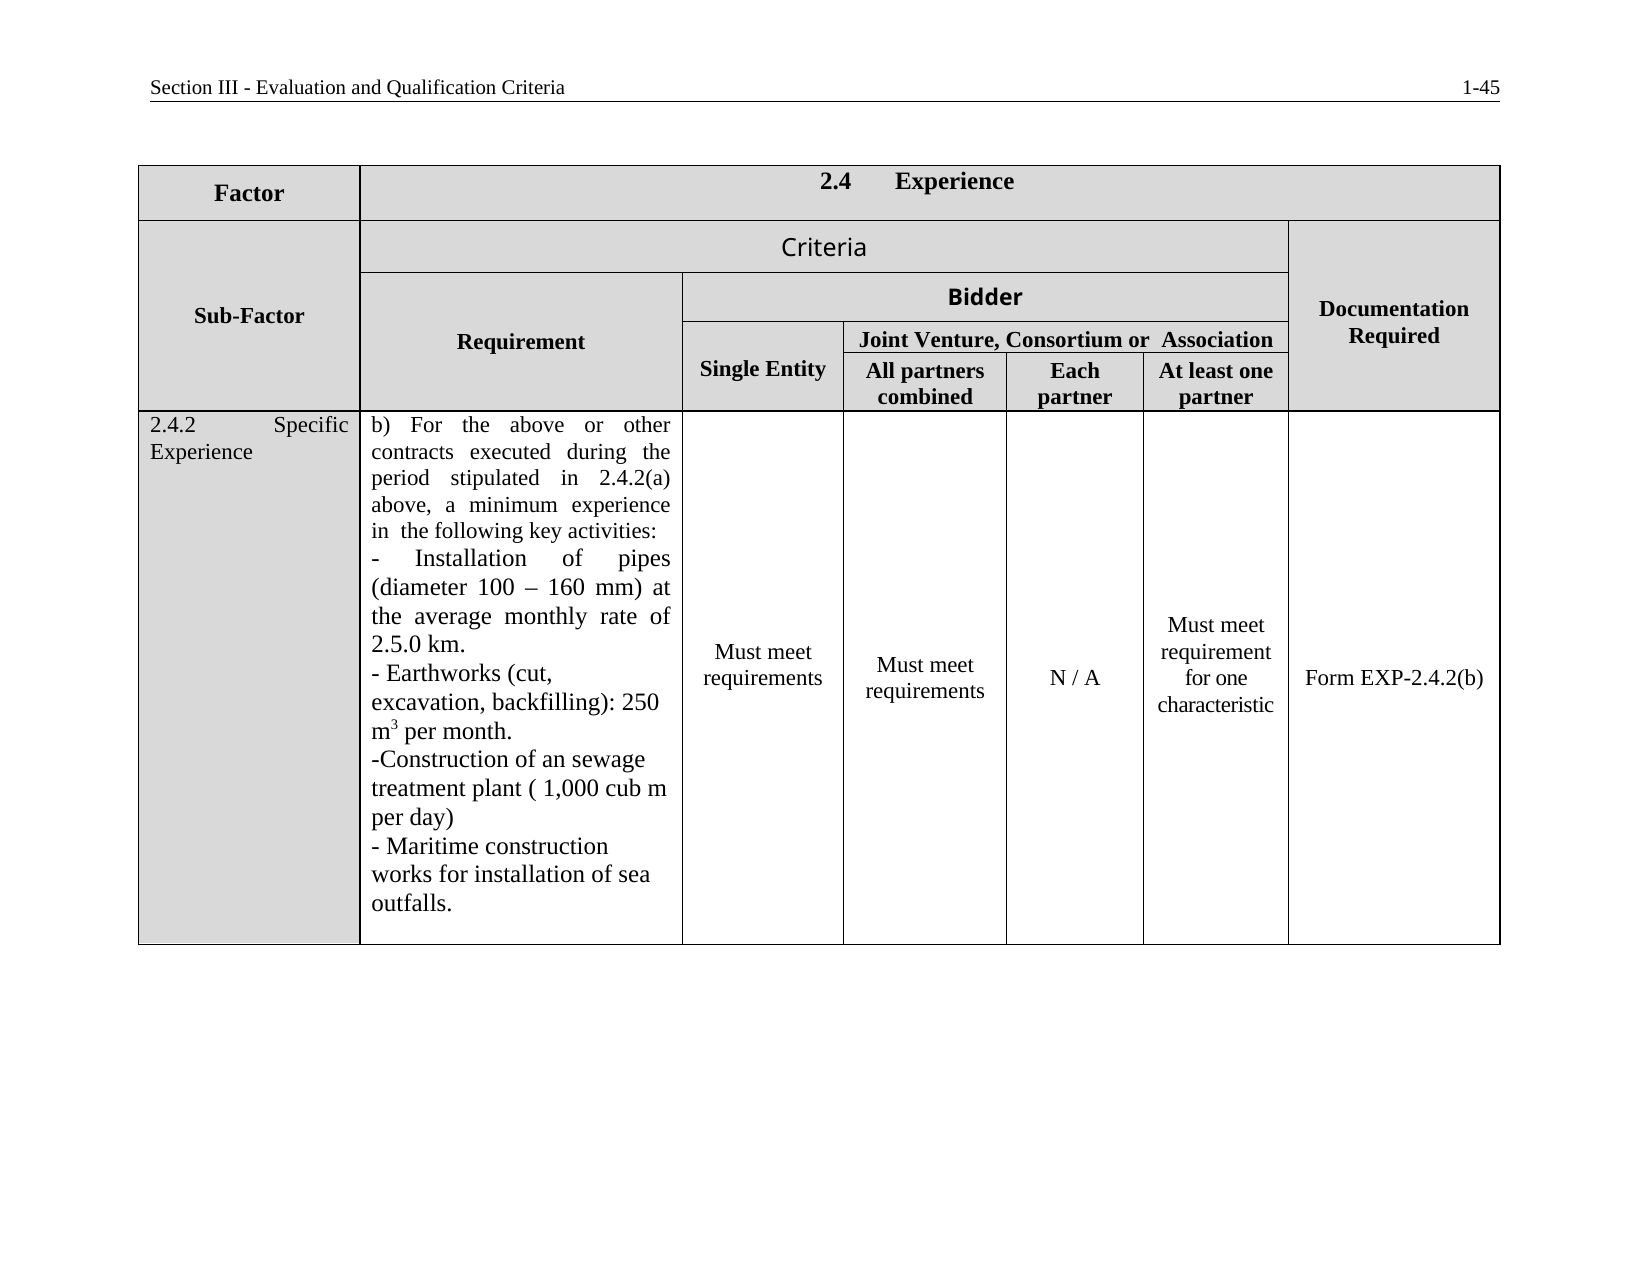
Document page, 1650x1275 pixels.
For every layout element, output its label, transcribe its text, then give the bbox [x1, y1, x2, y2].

table_cell 2.4.2 Specific Experience [139, 412, 359, 943]
table_cell Requirement [361, 273, 682, 410]
table_header Factor [139, 166, 359, 220]
table_cell Joint Venture, Consortium or Association [844, 322, 1288, 352]
table_cell Each partner [1007, 353, 1143, 410]
table_cell Single Entity [683, 322, 843, 410]
table_cell At least one partner [1144, 353, 1288, 410]
table_cell N / A [1007, 412, 1143, 943]
table_cell Must meet requirements [683, 412, 843, 943]
table_cell All partners combined [844, 353, 1006, 410]
table_cell Must meet requirement for one characteristic [1144, 412, 1288, 943]
table_cell Documentation Required [1289, 221, 1499, 410]
table_cell b) For the above or other contracts executed during the period stipulated in 2.4.2(a) above, a minimum experience in the following key activities: - Installation of pipes (diameter 100 – 160 mm) at the average monthly rate of 2.5.0 km. - Earthworks (cut, excavation, backfilling): 250 m3 per month. -Construction of an sewage treatment plant ( 1,000 cub m per day) - Maritime construction works for installation of sea outfalls. [361, 412, 682, 943]
table_cell Criteria [361, 221, 1288, 272]
table_cell Bidder [683, 273, 1288, 321]
table_cell Must meet requirements [844, 412, 1006, 943]
table_cell Form EXP-2.4.2(b) [1289, 412, 1499, 943]
table_header 2.4 Experience [361, 166, 1499, 220]
table_cell Sub-Factor [139, 221, 359, 410]
